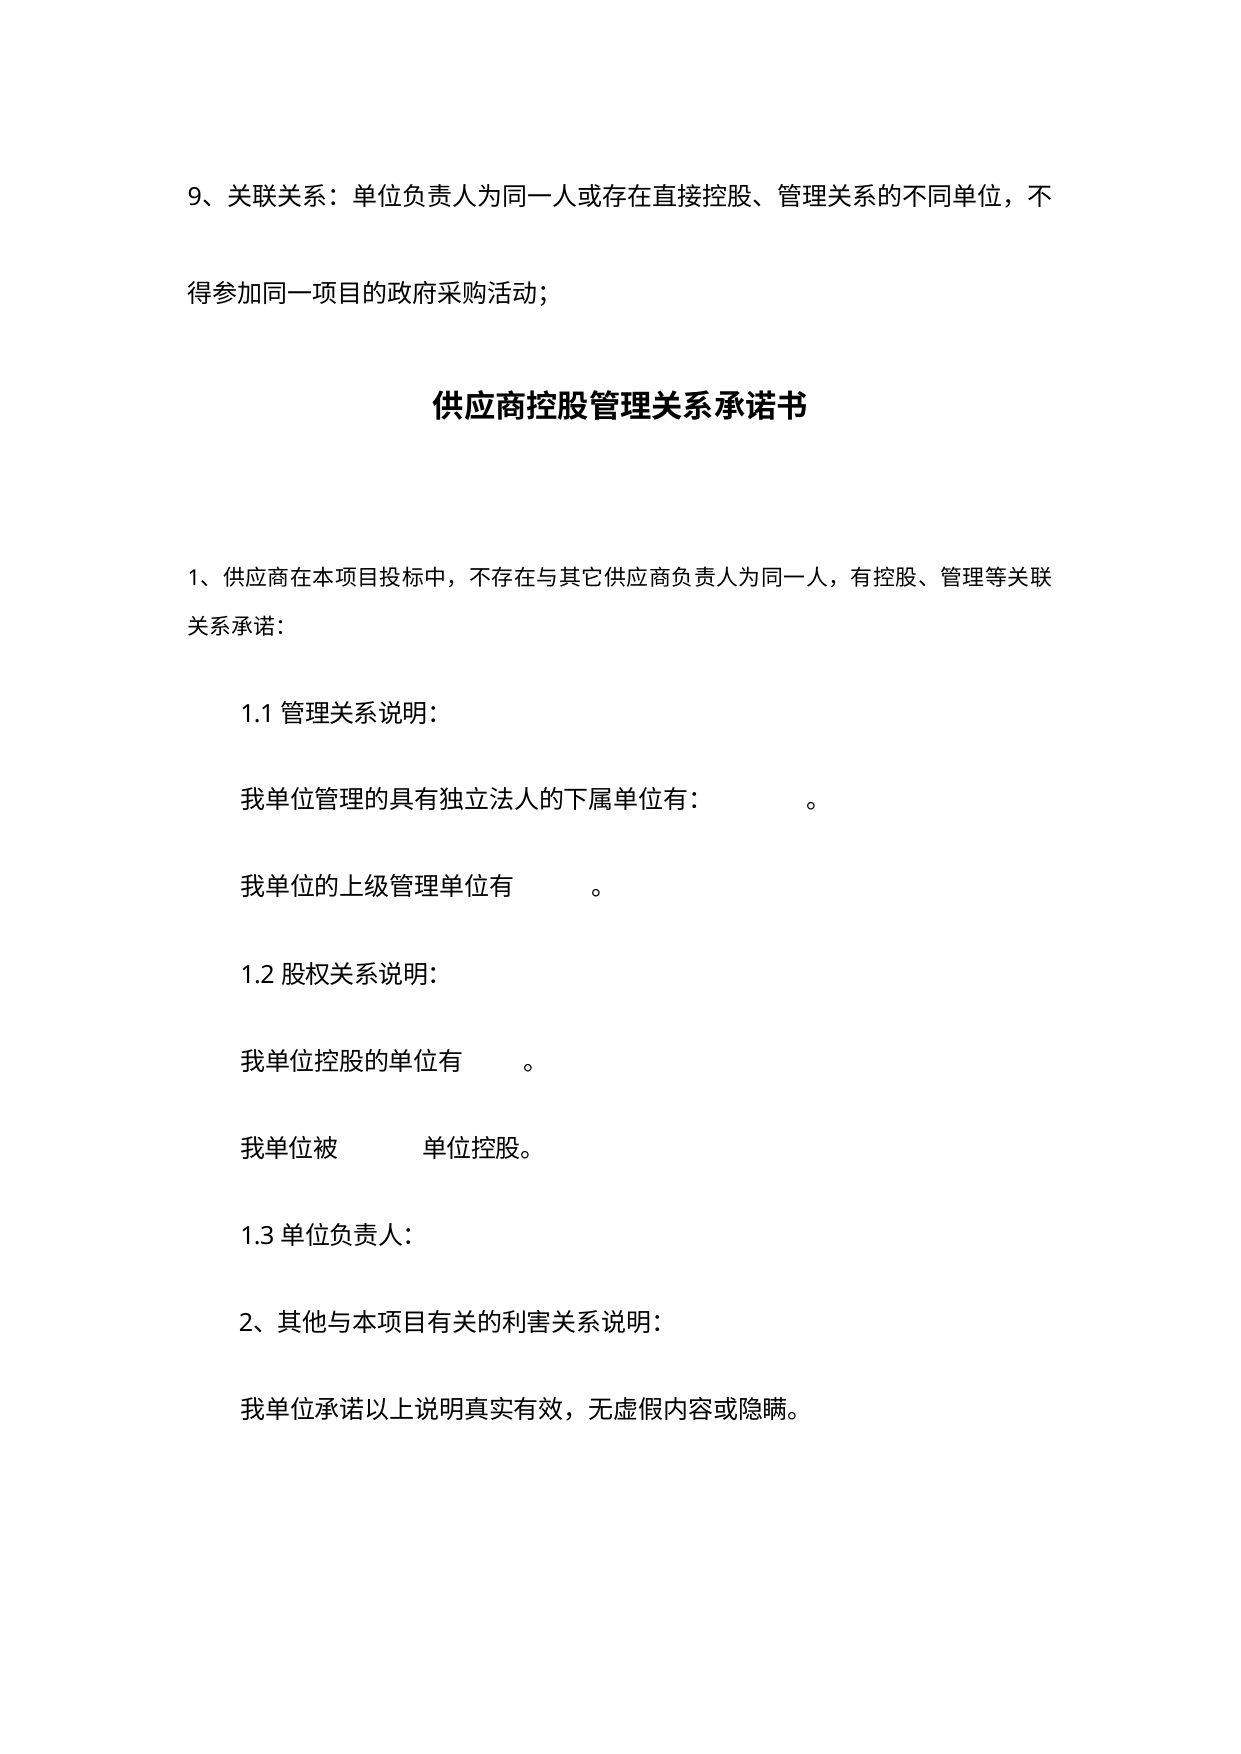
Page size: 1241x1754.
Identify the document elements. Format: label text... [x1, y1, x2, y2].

text 我单位管理的具有独立法人的下属单位有： 。 [240, 765, 1053, 830]
text 我单位被 单位控股。 [240, 1114, 1053, 1179]
text 1.2 股权关系说明： [240, 940, 1053, 1005]
text 我单位控股的单位有 。 [240, 1027, 1053, 1092]
text 9、关联关系：单位负责人为同一人或存在直接控股、管理关系的不同单位，不得参加同一项目的政府采购活动； [187, 162, 1053, 324]
text 1.1 管理关系说明： [240, 679, 1053, 744]
text 2、其他与本项目有关的利害关系说明： [238, 1288, 1053, 1353]
text 1、供应商在本项目投标中，不存在与其它供应商负责人为同一人，有控股、管理等关联关系承诺： [187, 560, 1053, 641]
text 我单位承诺以上说明真实有效，无虚假内容或隐瞒。 [240, 1375, 1053, 1440]
text 我单位的上级管理单位有 。 [240, 852, 1053, 917]
text 供应商控股管理关系承诺书 [187, 372, 1053, 437]
text 1.3 单位负责人： [240, 1201, 1053, 1266]
